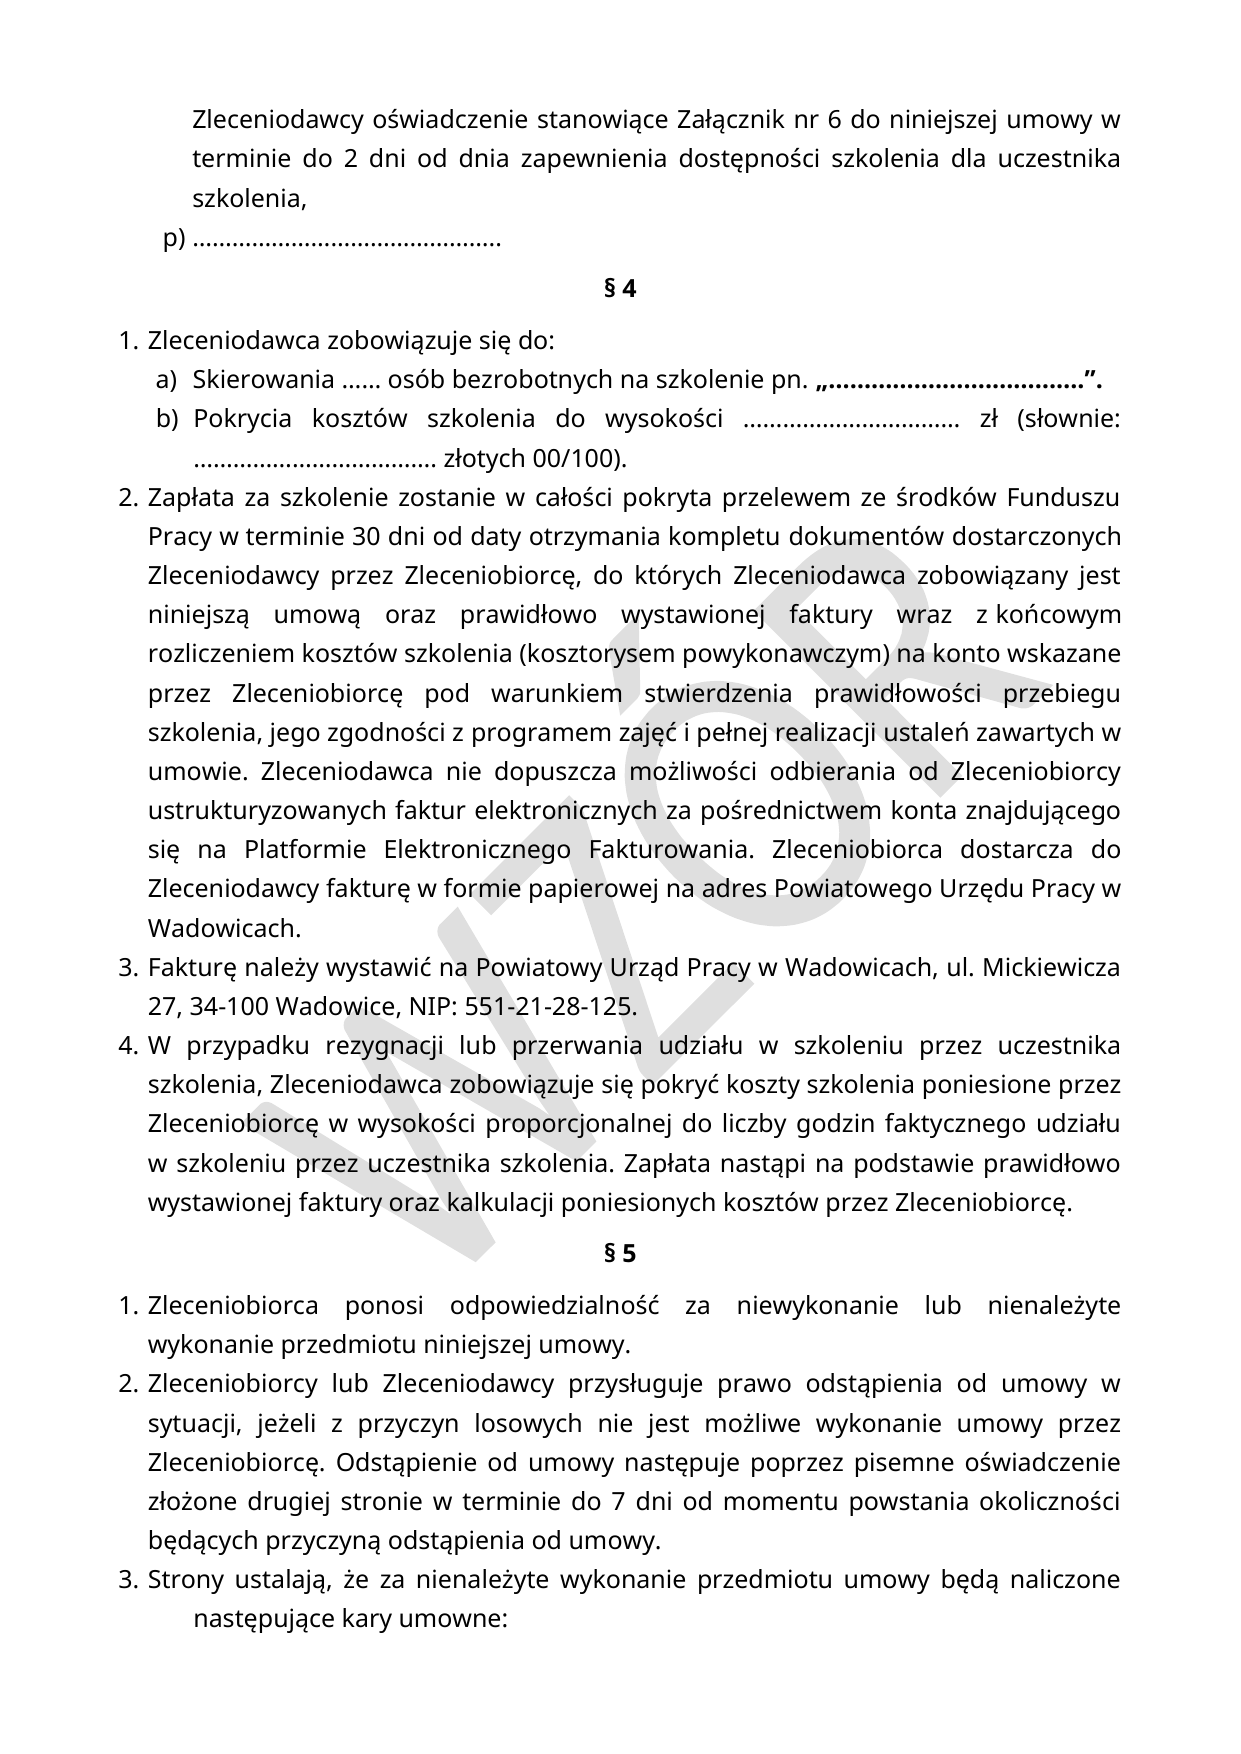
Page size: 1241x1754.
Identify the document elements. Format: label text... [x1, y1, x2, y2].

list W przypadku rezygnacji lub przerwania udziału w szkoleniu przez uczestnika szkolenia, Zleceniodawca zobowiązuje się pokryć koszty szkolenia poniesione przez Zleceniobiorcę w wysokości proporcjonalnej do liczby godzin faktycznego udziału w szkoleniu przez uczestnika szkolenia. Zapłata nastąpi na podstawie prawidłowo wystawionej faktury oraz kalkulacji poniesionych kosztów przez Zleceniobiorcę. [118, 1028, 1122, 1218]
list Zapłata za szkolenie zostanie w całości pokryta przelewem ze środków Funduszu Pracy w terminie 30 dni od daty otrzymania kompletu dokumentów dostarczonych Zleceniodawcy przez Zleceniobiorcę, do których Zleceniodawca zobowiązany jest niniejszą umową oraz prawidłowo wystawionej faktury wraz z końcowym rozliczeniem kosztów szkolenia (kosztorysem powykonawczym) na konto wskazane przez Zleceniobiorcę pod warunkiem stwierdzenia prawidłowości przebiegu szkolenia, jego zgodności z programem zajęć i pełnej realizacji ustaleń zawartych w umowie. Zleceniodawca nie dopuszcza możliwości odbierania od Zleceniobiorcy ustrukturyzowanych faktur elektronicznych za pośrednictwem konta znajdującego się na Platformie Elektronicznego Fakturowania. Zleceniobiorca dostarcza do Zleceniodawcy fakturę w formie papierowej na adres Powiatowego Urzędu Pracy w Wadowicach. [118, 479, 1122, 944]
list ……………………………………….. [162, 219, 1122, 253]
list Skierowania …… osób bezrobotnych na szkolenie pn. „………….……….………….”. [155, 362, 1122, 396]
list Zleceniodawca zobowiązuje się do: [118, 323, 1122, 357]
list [162, 102, 1122, 214]
list Zleceniobiorca ponosi odpowiedzialność za niewykonanie lub nienależyte wykonanie przedmiotu niniejszej umowy. [118, 1288, 1122, 1361]
text § 4 [118, 271, 1122, 305]
list Zleceniobiorcy lub Zleceniodawcy przysługuje prawo odstąpienia od umowy w sytuacji, jeżeli z przyczyn losowych nie jest możliwe wykonanie umowy przez Zleceniobiorcę. Odstąpienie od umowy następuje poprzez pisemne oświadczenie złożone drugiej stronie w terminie do 7 dni od momentu powstania okoliczności będących przyczyną odstąpienia od umowy. [118, 1366, 1122, 1557]
text § 5 [118, 1236, 1122, 1270]
list Pokrycia kosztów szkolenia do wysokości …………………………… zł (słownie: ………………………………. złotych 00/100). [156, 401, 1122, 474]
list Fakturę należy wystawić na Powiatowy Urząd Pracy w Wadowicach, ul. Mickiewicza 27, 34-100 Wadowice, NIP: 551-21-28-125. [118, 949, 1122, 1023]
list Strony ustalają, że za nienależyte wykonanie przedmiotu umowy będą naliczone następujące kary umowne: [118, 1562, 1122, 1635]
